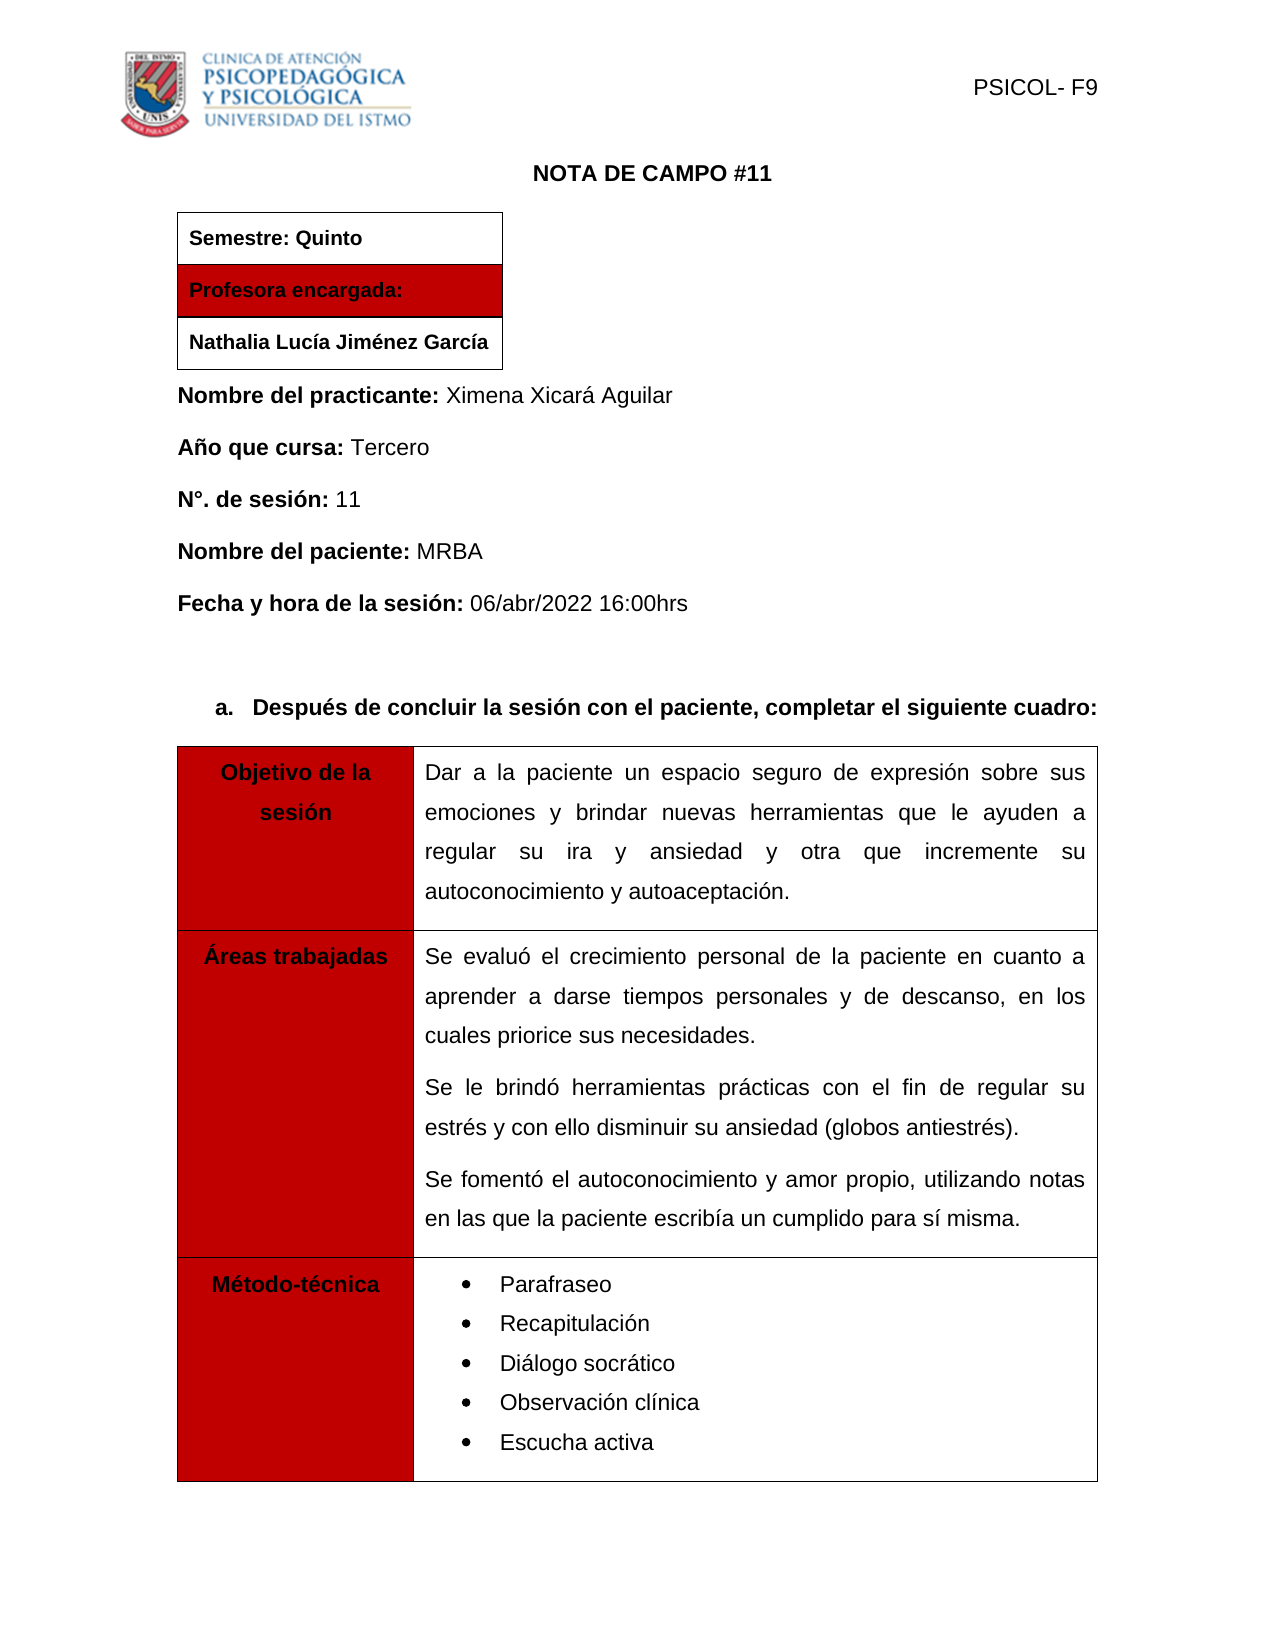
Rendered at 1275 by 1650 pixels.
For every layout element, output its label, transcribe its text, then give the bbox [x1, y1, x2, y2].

text Año que cursa: Tercero [177, 434, 1127, 460]
table_header Dar a la paciente un espacio seguro de expresión sobre sus emociones y brindar nuevas herramientas que le ayuden a regular su ira y ansiedad y otra que incremente su autoconocimiento y autoaceptación. [414, 747, 1097, 930]
table_cell Áreas trabajadas [178, 931, 413, 1257]
text Nombre del practicante: Ximena Xicará Aguilar [177, 382, 1127, 408]
picture [65, 20, 437, 148]
text Nombre del paciente: MRBA [177, 538, 1127, 564]
table_cell Profesora encargada: [178, 265, 502, 316]
table_header Semestre: Quinto [178, 213, 502, 264]
table_header Objetivo de la sesión [178, 747, 413, 930]
text NOTA DE CAMPO #11 [177, 160, 1127, 187]
list Después de concluir la sesión con el paciente, completar el siguiente cuadro: [215, 694, 1127, 720]
table_cell Método-técnica [178, 1258, 413, 1481]
text N°. de sesión: 11 [177, 486, 1127, 512]
table_cell Se evaluó el crecimiento personal de la paciente en cuanto a aprender a darse tiempos personales y de descanso, en los cuales priorice sus necesidades. Se le brindó herramientas prácticas con el fin de regular su estrés y con ello disminuir su ansiedad (globos antiestrés). Se fomentó el autoconocimiento y amor propio, utilizando notas en las que la paciente escribía un cumplido para sí misma. [414, 931, 1097, 1257]
table_cell Nathalia Lucía Jiménez García [178, 318, 502, 368]
text Fecha y hora de la sesión: 06/abr/2022 16:00hrs [177, 590, 1127, 616]
